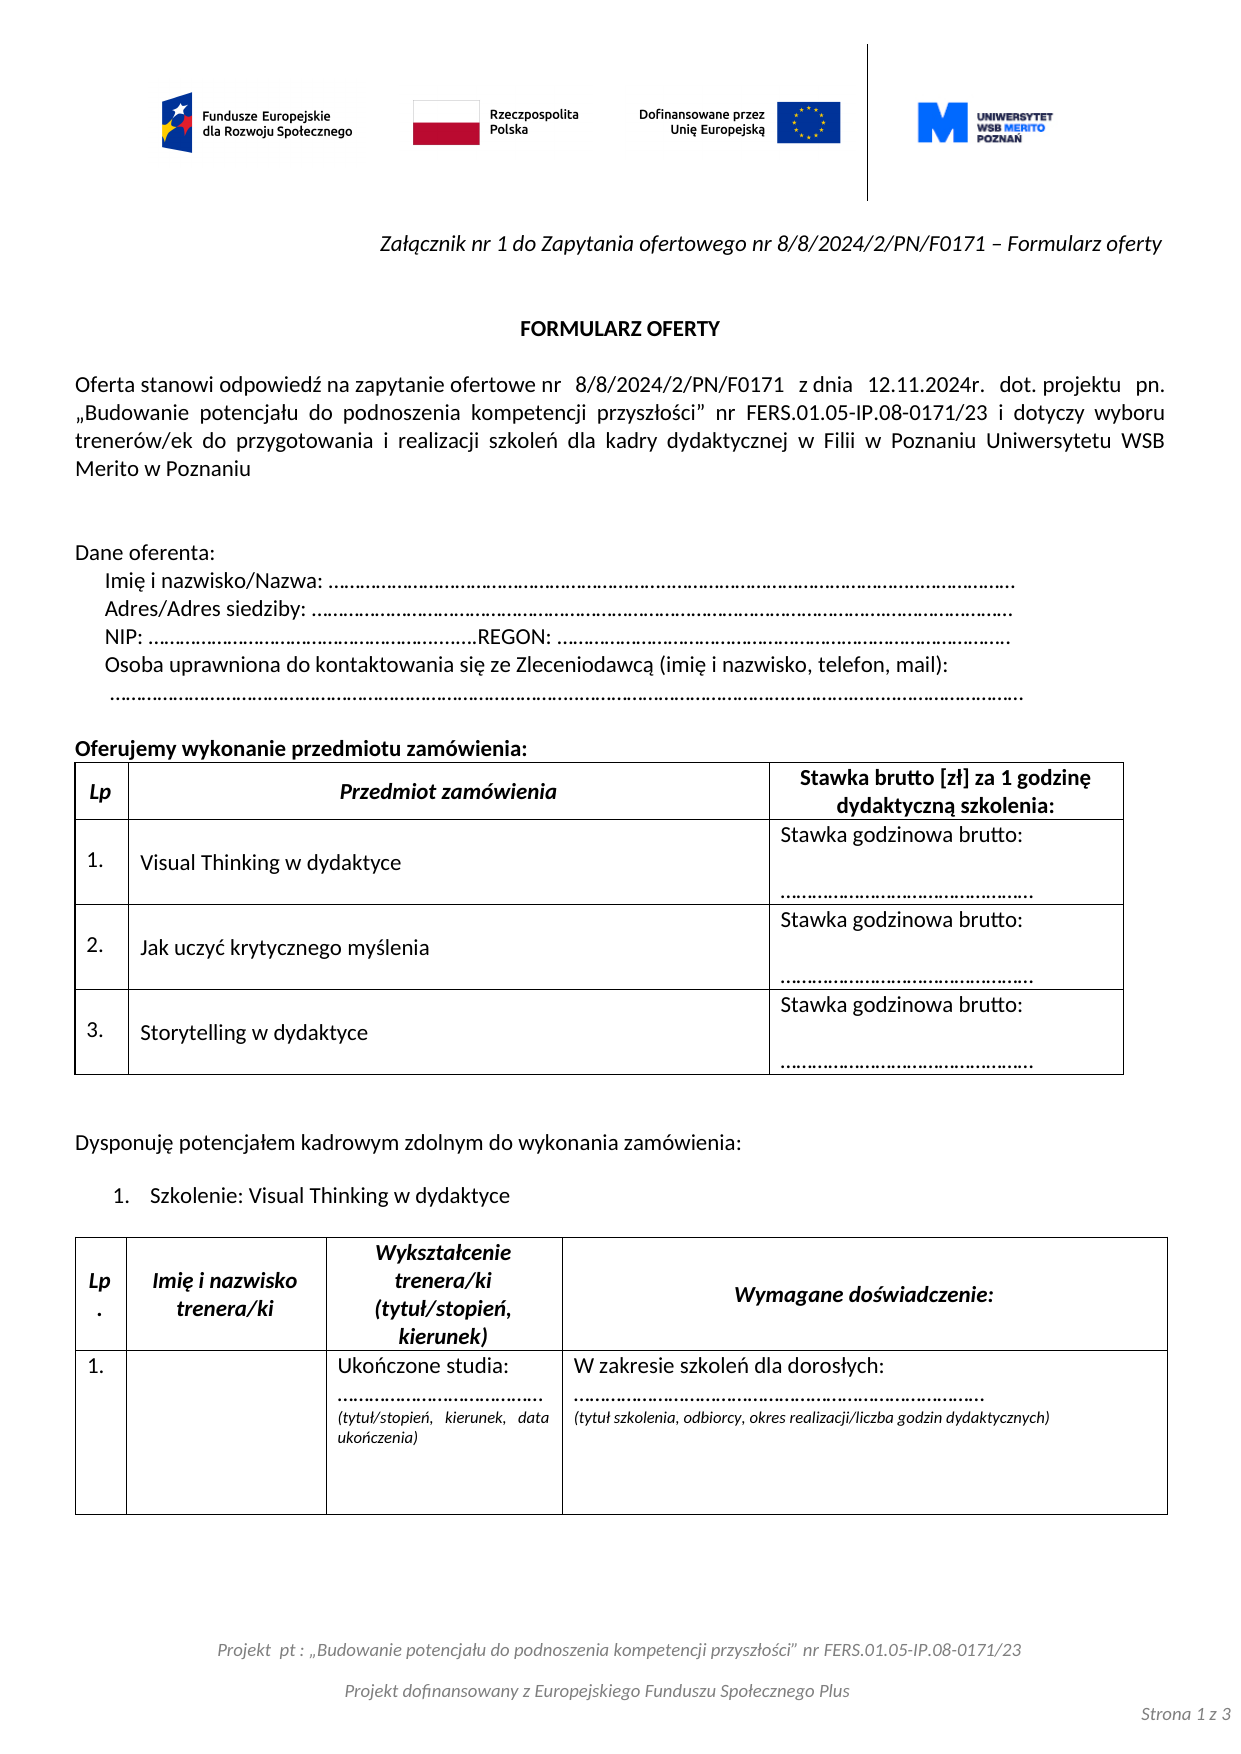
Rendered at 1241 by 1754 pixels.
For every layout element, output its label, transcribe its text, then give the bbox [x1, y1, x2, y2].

picture [907, 44, 1064, 201]
table_cell [127, 1351, 326, 1514]
table_cell W zakresie szkoleń dla dorosłych: …………………………………………………………………… (tytuł szkolenia, odbiorcy, okres realizacji/liczba godzin dydaktycznych) [563, 1351, 1167, 1514]
table_cell Stawka godzinowa brutto: ………………………………………… [770, 820, 1123, 904]
text Załącznik nr 1 do Zapytania ofertowego nr 8/8/2024/2/PN/F0171 – Formularz oferty [75, 229, 1165, 258]
text FORMULARZ OFERTY [75, 314, 1165, 342]
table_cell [327, 1351, 562, 1514]
text Dane oferenta: [75, 538, 1165, 566]
text Osoba uprawniona do kontaktowania się ze Zleceniodawcą (imię i nazwisko, telefon, mail): [104, 650, 1165, 678]
list Szkolenie: Visual Thinking w dydaktyce [112, 1181, 1165, 1209]
table_cell Jak uczyć krytycznego myślenia [129, 905, 769, 989]
table_cell 3. [76, 990, 128, 1074]
table_cell Stawka godzinowa brutto: ………………………………………… [770, 905, 1123, 989]
picture [398, 85, 593, 160]
table_header Wykształcenie trenera/ki (tytuł/stopień, kierunek) [327, 1238, 562, 1350]
table_cell 1. [76, 820, 128, 904]
table_header Stawka brutto [zł] za 1 godzinę dydaktyczną szkolenia: [770, 763, 1123, 819]
picture [625, 85, 857, 160]
table_header Lp. [76, 1238, 126, 1350]
table_cell 2. [76, 905, 128, 989]
table_cell 1. [76, 1351, 126, 1514]
text Adres/Adres siedziby: ……………………………………………………………………………………………….…………………… [104, 594, 1165, 622]
table_header Lp [76, 763, 128, 819]
table_cell Storytelling w dydaktyce [129, 990, 769, 1074]
text ……………………………………………………………………………..…………………………………………….……..…………………… [104, 678, 1165, 706]
table_header Wymagane doświadczenie: [563, 1238, 1167, 1350]
text Imię i nazwisko/Nazwa: ………………………………………………………..………………………………………..……………… [104, 566, 1165, 594]
text Oferujemy wykonanie przedmiotu zamówienia: [75, 734, 1164, 762]
text Dysponuję potencjałem kadrowym zdolnym do wykonania zamówienia: [75, 1128, 1165, 1156]
table_header Imię i nazwisko trenera/ki [127, 1238, 326, 1350]
table_header Przedmiot zamówienia [129, 763, 769, 819]
text Oferta stanowi odpowiedź na zapytanie ofertowe nr 8/8/2024/2/PN/F0171 z dnia 12.11.2024r. dot. projektu pn. „Budowanie potencjału do podnoszenia kompetencji przyszłości” nr FERS.01.05-IP.08-0171/23 i dotyczy wyboru trenerów/ek do przygotowania i realizacji szkoleń dla kadry dydaktycznej w Filii w Poznaniu Uniwersytetu WSB Merito w Poznaniu [75, 370, 1165, 482]
table_cell Stawka godzinowa brutto: ………………………………………… [770, 990, 1123, 1074]
text NIP: ………………………………………………....….REGON: ………………………………………………………………………….. [104, 622, 1165, 650]
table_cell Visual Thinking w dydaktyce [129, 820, 769, 904]
picture [147, 78, 367, 168]
